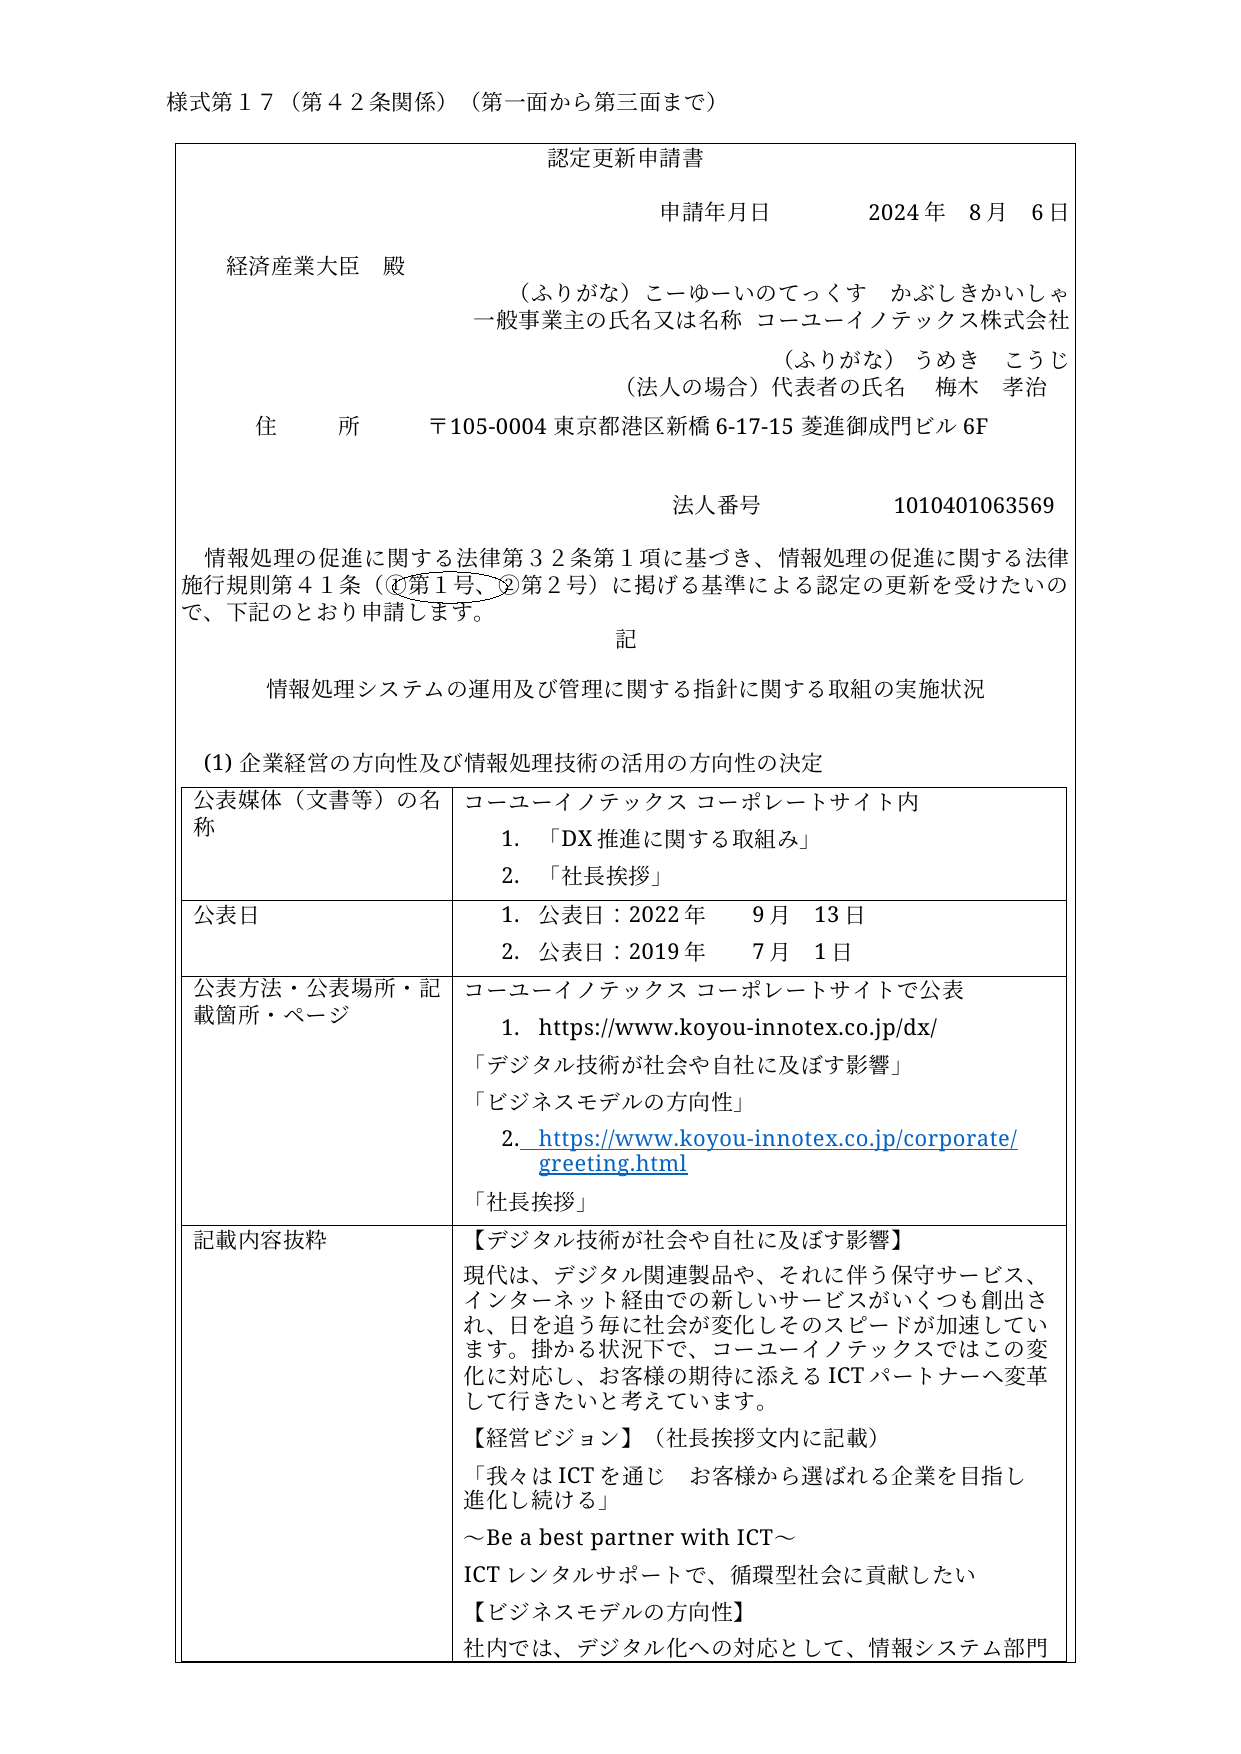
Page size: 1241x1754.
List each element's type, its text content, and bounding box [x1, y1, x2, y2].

table_header 認定更新申請書 申請年月日 2024年 8月 6日 経済産業大臣 殿 （ふりがな）こーゆーいのてっくす かぶしきかいしゃ 一般事業主の氏名又は名称 コーユーイノテックス株式会社 （ふりがな） うめき こうじ （法人の場合）代表者の氏名 梅木 孝治 住所 〒105-0004 東京都港区新橋6-17-15 菱進御成門ビル6F 法人番号 1010401063569 情報処理の促進に関する法律第３２条第１項に基づき、情報処理の促進に関する法律施行規則第４１条（①第１号、②第２号）に掲げる基準による認定の更新を受けたいので、下記のとおり申請します。 [176, 144, 1075, 626]
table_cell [176, 626, 1075, 1662]
text 様式第１７（第４２条関係）（第一面から第三面まで） [167, 89, 1070, 116]
